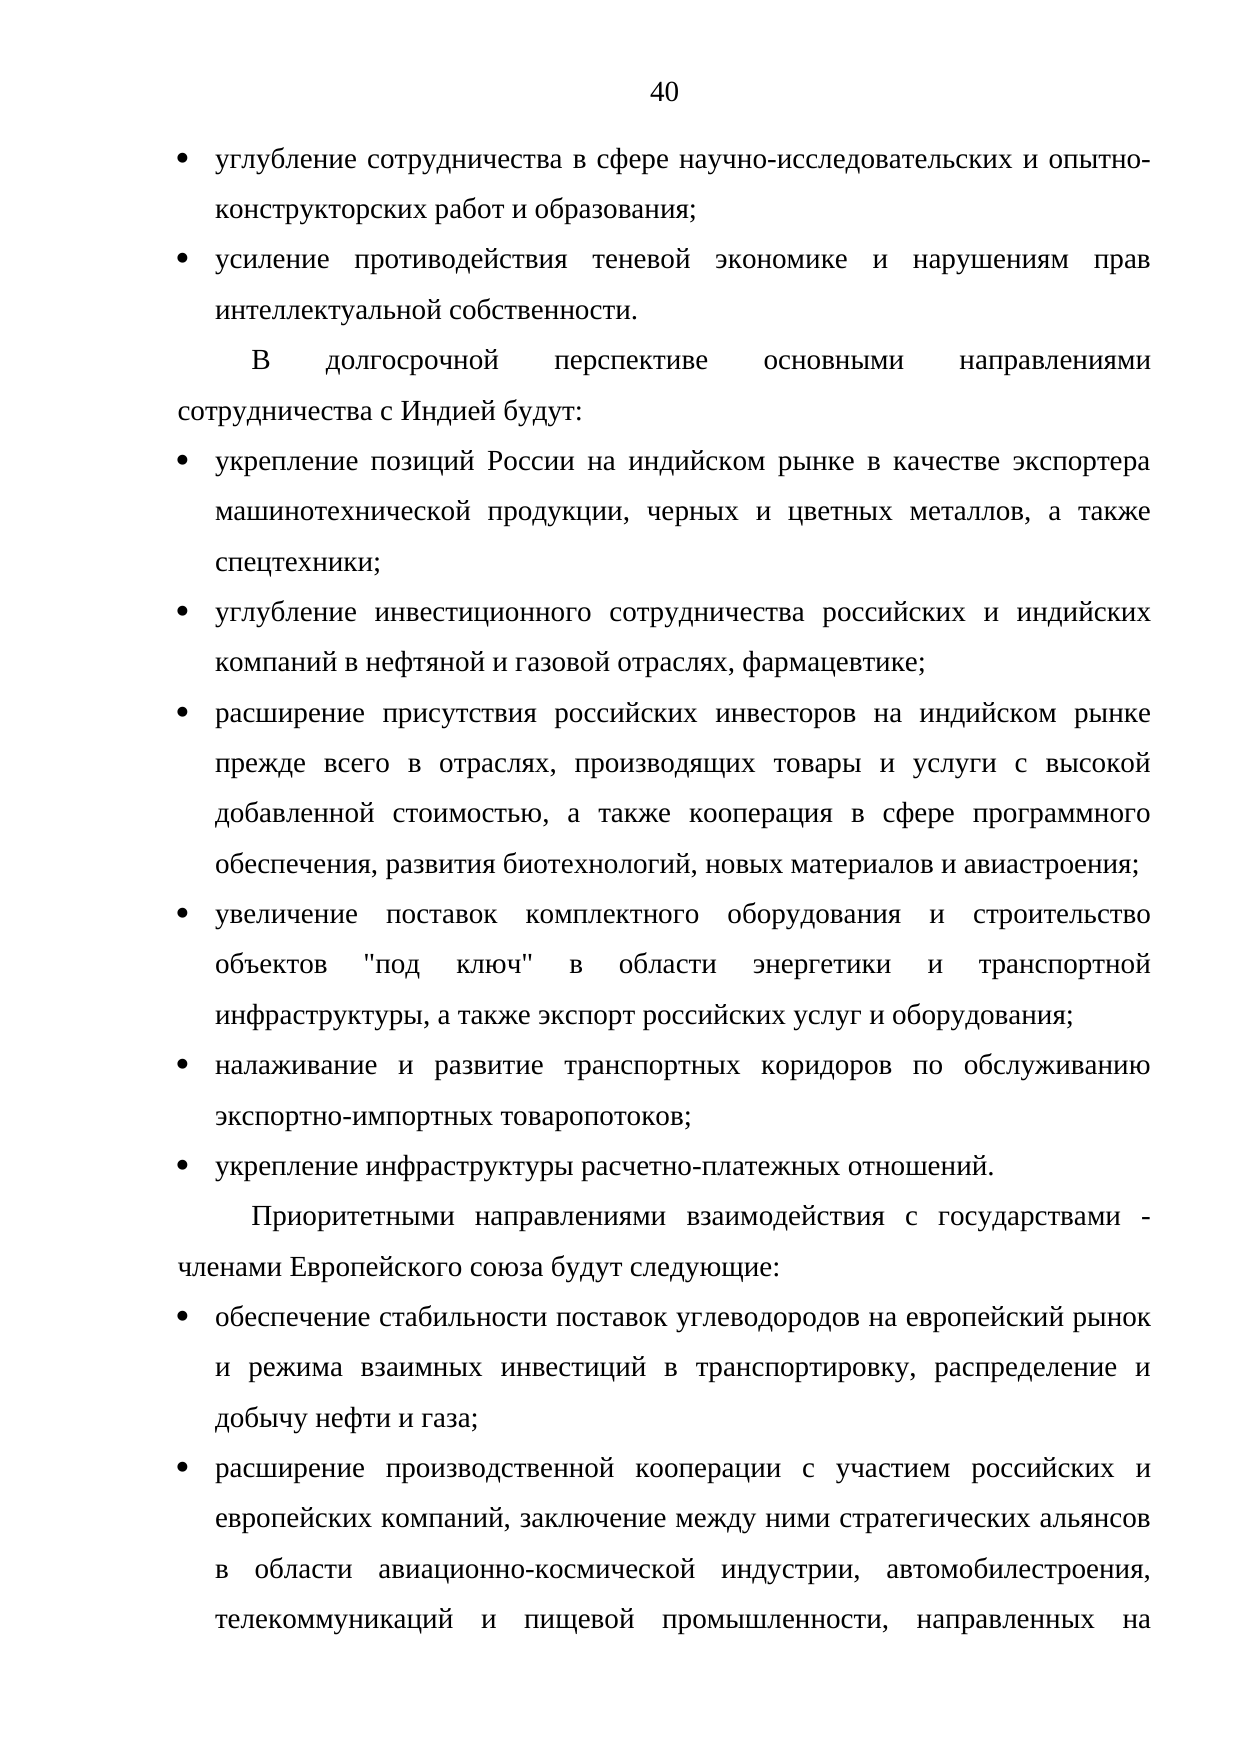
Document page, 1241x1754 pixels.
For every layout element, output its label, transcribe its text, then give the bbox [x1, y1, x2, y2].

list налаживание и развитие транспортных коридоров по обслуживанию экспортно-импортных товаропотоков; [177, 1047, 1152, 1131]
list углубление инвестиционного сотрудничества российских и индийских компаний в нефтяной и газовой отраслях, фармацевтике; [177, 594, 1152, 678]
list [177, 1450, 1152, 1634]
text Приоритетными направлениями взаимодействия с государствами - членами Европейского союза будут следующие: [177, 1198, 1152, 1282]
list укрепление инфраструктуры расчетно-платежных отношений. [177, 1148, 1152, 1182]
list укрепление позиций России на индийском рынке в качестве экспортера машинотехнической продукции, черных и цветных металлов, а также спецтехники; [177, 443, 1152, 577]
list расширение присутствия российских инвесторов на индийском рынке прежде всего в отраслях, производящих товары и услуги с высокой добавленной стоимостью, а также кооперация в сфере программного обеспечения, развития биотехнологий, новых материалов и авиастроения; [177, 695, 1152, 879]
list усиление противодействия теневой экономике и нарушениям прав интеллектуальной собственности. [177, 242, 1152, 326]
list обеспечение стабильности поставок углеводородов на европейский рынок и режима взаимных инвестиций в транспортировку, распределение и добычу нефти и газа; [177, 1299, 1152, 1433]
list увеличение поставок комплектного оборудования и строительство объектов "под ключ" в области энергетики и транспортной инфраструктуры, а также экспорт российских услуг и оборудования; [177, 896, 1152, 1030]
list углубление сотрудничества в сфере научно-исследовательских и опытно-конструкторских работ и образования; [177, 141, 1152, 225]
text В долгосрочной перспективе основными направлениями сотрудничества с Индией будут: [177, 342, 1152, 426]
